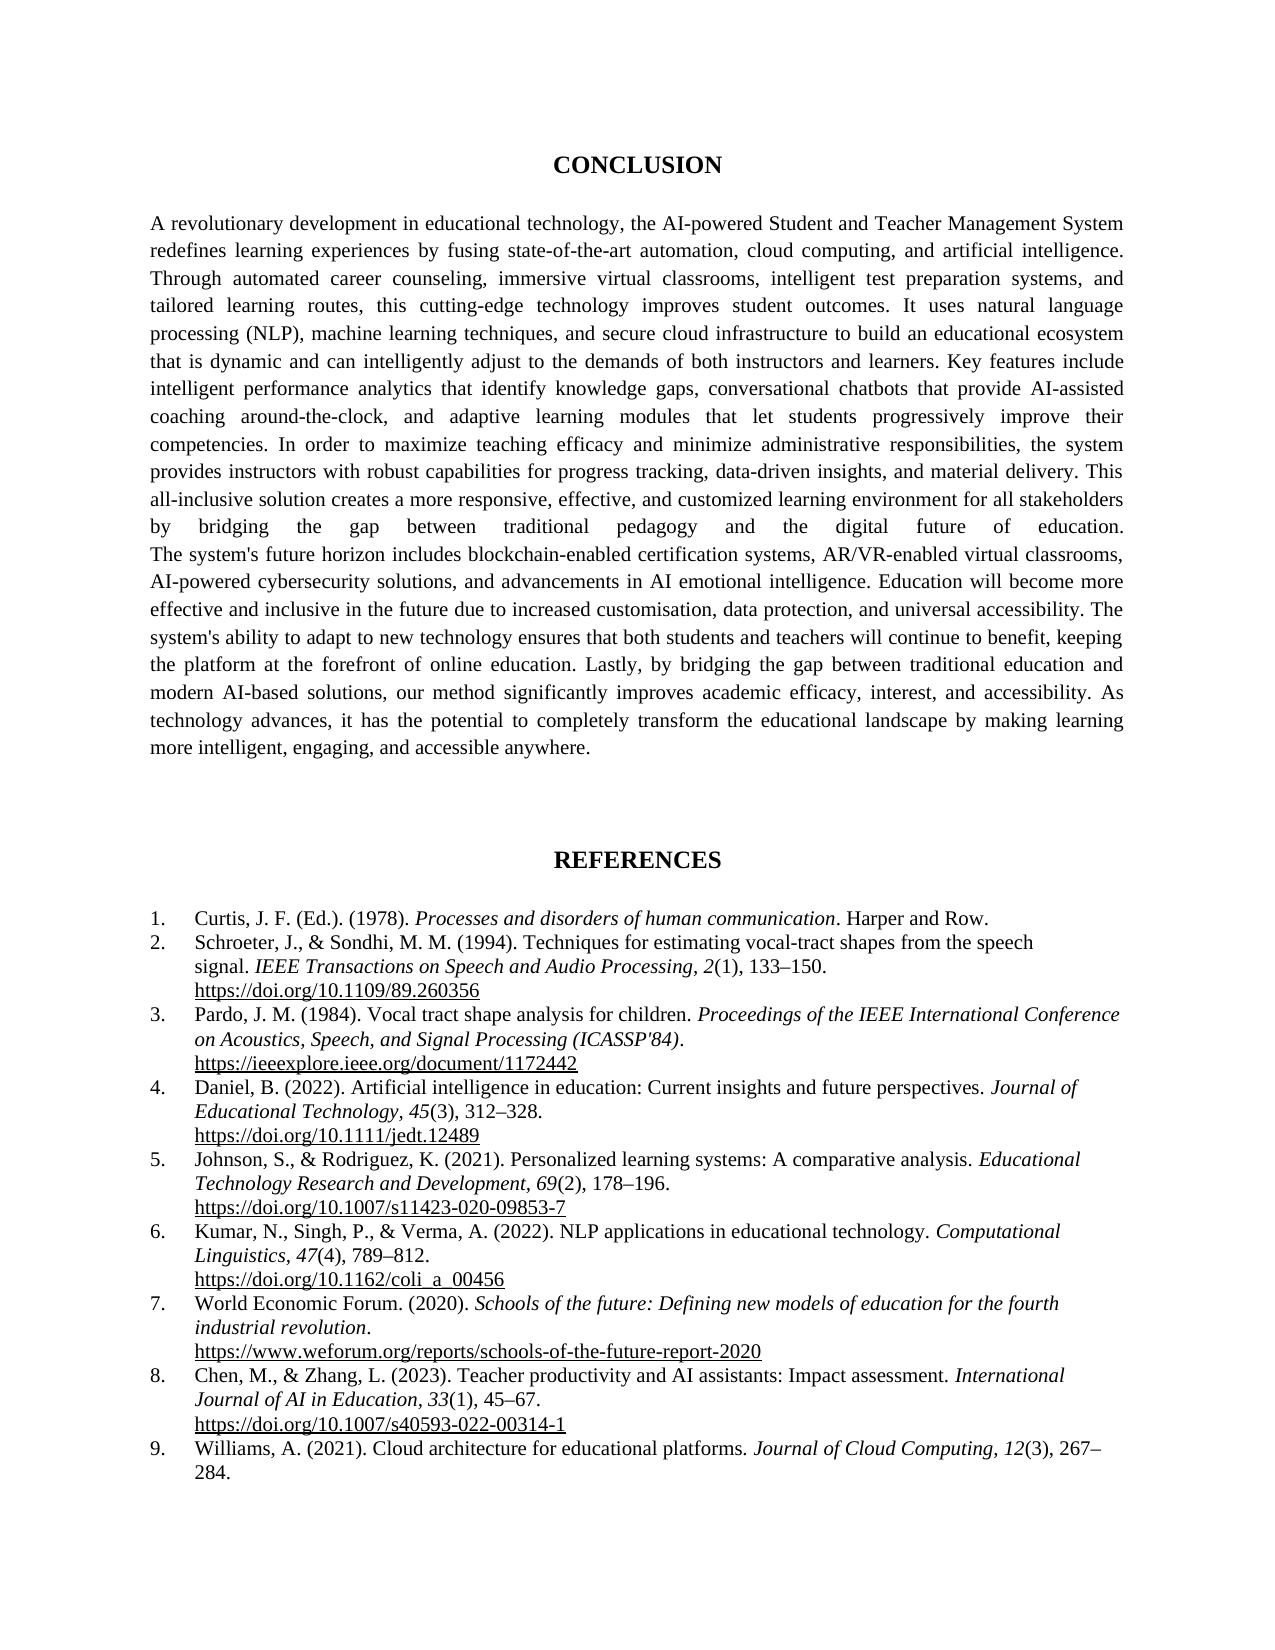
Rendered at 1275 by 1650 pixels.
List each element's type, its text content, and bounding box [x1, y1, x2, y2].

list Daniel, B. (2022). Artificial intelligence in education: Current insights and future perspectives. Journal of Educational Technology, 45(3), 312–328. https://doi.org/10.1111/jedt.12489 [150, 1074, 1125, 1147]
text CONCLUSION [150, 150, 1125, 179]
list World Economic Forum. (2020). Schools of the future: Defining new models of education for the fourth industrial revolution. https://www.weforum.org/reports/schools-of-the-future-report-2020 [150, 1291, 1125, 1363]
list Johnson, S., & Rodriguez, K. (2021). Personalized learning systems: A comparative analysis. Educational Technology Research and Development, 69(2), 178–196. https://doi.org/10.1007/s11423-020-09853-7 [150, 1147, 1125, 1219]
list Kumar, N., Singh, P., & Verma, A. (2022). NLP applications in educational technology. Computational Linguistics, 47(4), 789–812. https://doi.org/10.1162/coli_a_00456 [150, 1219, 1125, 1291]
list Curtis, J. F. (Ed.). (1978). Processes and disorders of human communication. Harper and Row. [150, 906, 1125, 930]
list Chen, M., & Zhang, L. (2023). Teacher productivity and AI assistants: Impact assessment. International Journal of AI in Education, 33(1), 45–67. https://doi.org/10.1007/s40593-022-00314-1 [150, 1363, 1125, 1436]
list Pardo, J. M. (1984). Vocal tract shape analysis for children. Proceedings of the IEEE International Conference on Acoustics, Speech, and Signal Processing (ICASSP'84). https://ieeexplore.ieee.org/document/1172442 [150, 1002, 1125, 1074]
text A revolutionary development in educational technology, the AI-powered Student and Teacher Management System redefines learning experiences by fusing state-of-the-art automation, cloud computing, and artificial intelligence. Through automated career counseling, immersive virtual classrooms, intelligent test preparation systems, and tailored learning routes, this cutting-edge technology improves student outcomes. It uses natural language processing (NLP), machine learning techniques, and secure cloud infrastructure to build an educational ecosystem that is dynamic and can intelligently adjust to the demands of both instructors and learners. Key features include intelligent performance analytics that identify knowledge gaps, conversational chatbots that provide AI-assisted coaching around-the-clock, and adaptive learning modules that let students progressively improve their competencies. In order to maximize teaching efficacy and minimize administrative responsibilities, the system provides instructors with robust capabilities for progress tracking, data-driven insights, and material delivery. This all-inclusive solution creates a more responsive, effective, and customized learning environment for all stakeholders by bridging the gap between traditional pedagogy and the digital future of education. The system's future horizon includes blockchain-enabled certification systems, AR/VR-enabled virtual classrooms, AI-powered cybersecurity solutions, and advancements in AI emotional intelligence. Education will become more effective and inclusive in the future due to increased customisation, data protection, and universal accessibility. The system's ability to adapt to new technology ensures that both students and teachers will continue to benefit, keeping the platform at the forefront of online education. Lastly, by bridging the gap between traditional education and modern AI-based solutions, our method significantly improves academic efficacy, interest, and accessibility. As technology advances, it has the potential to completely transform the educational landscape by making learning more intelligent, engaging, and accessible anywhere. [150, 211, 1125, 759]
list Schroeter, J., & Sondhi, M. M. (1994). Techniques for estimating vocal-tract shapes from the speech signal. IEEE Transactions on Speech and Audio Processing, 2(1), 133–150. https://doi.org/10.1109/89.260356 [150, 930, 1125, 1002]
text REFERENCES [150, 846, 1125, 874]
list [150, 1436, 1125, 1484]
